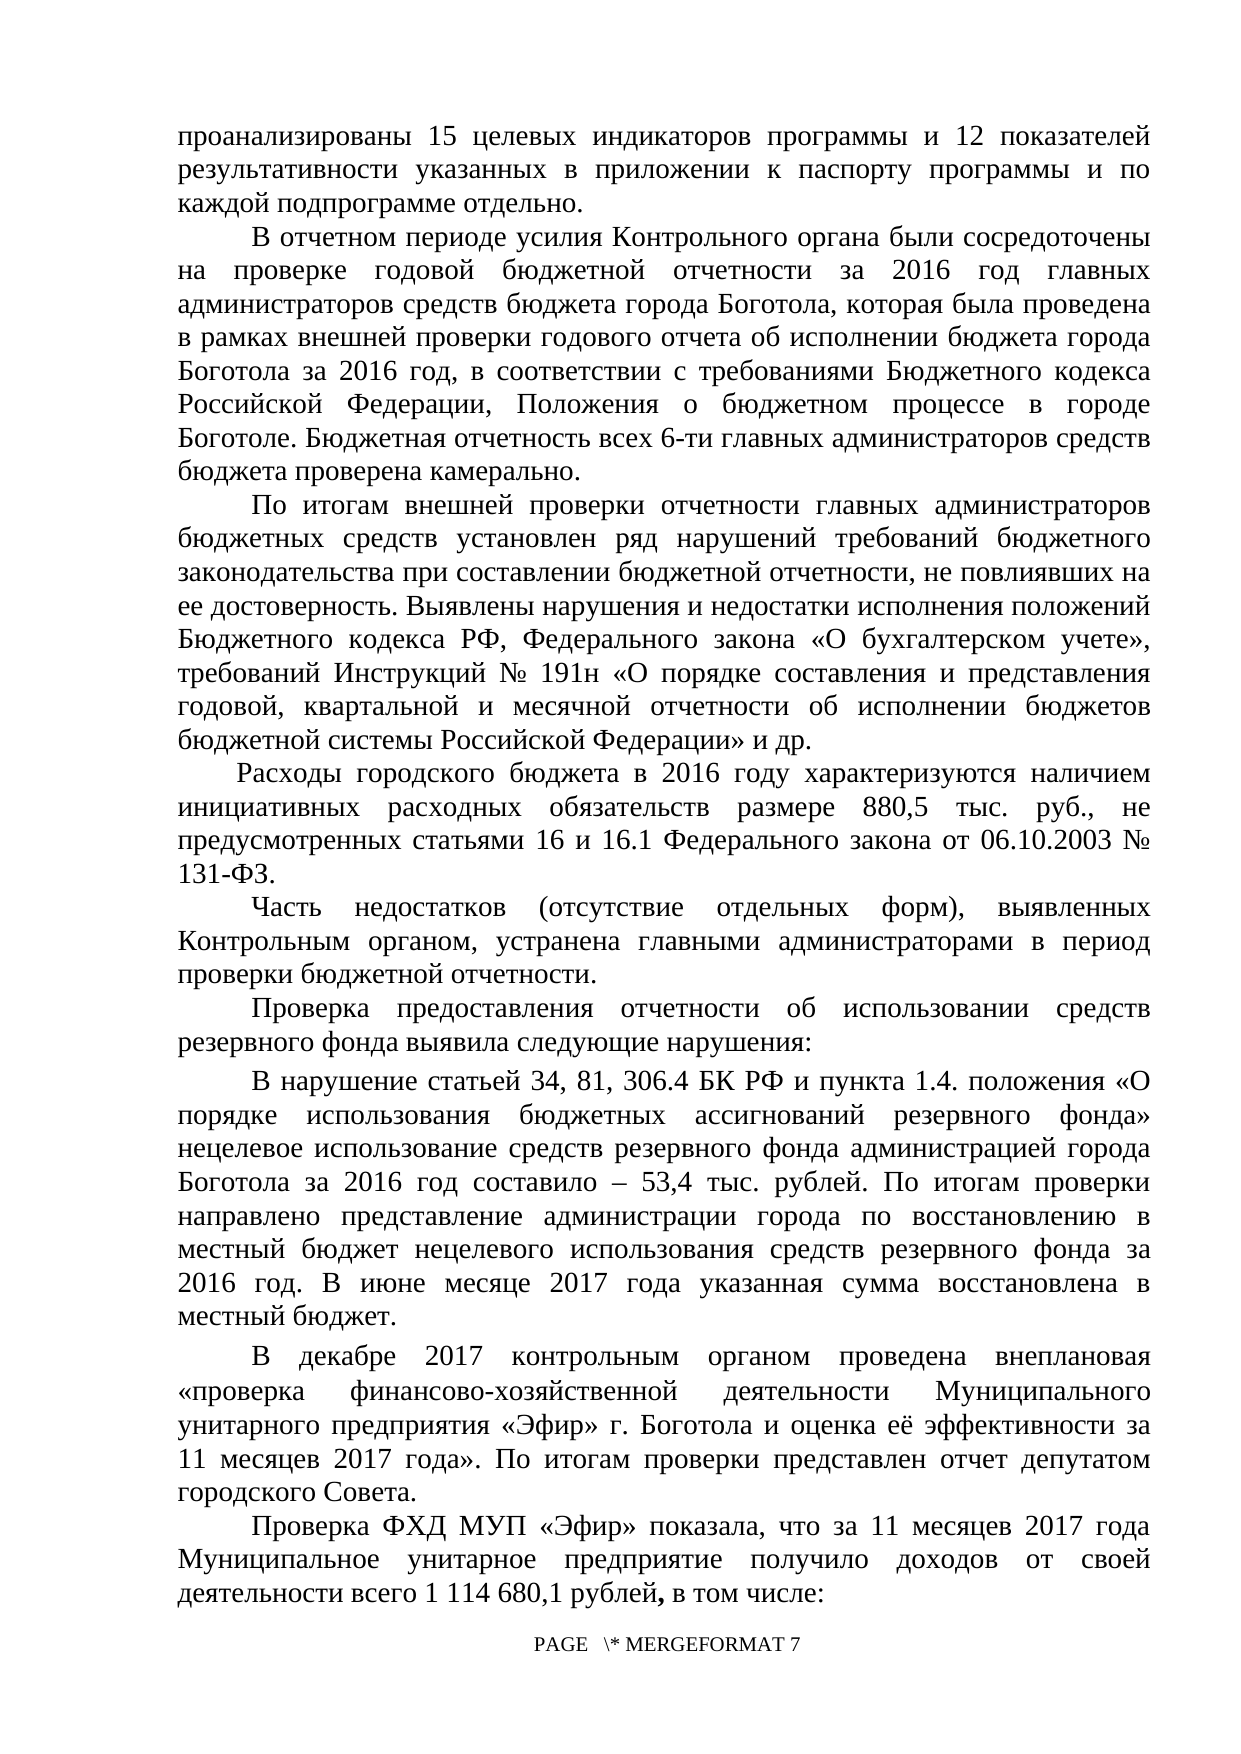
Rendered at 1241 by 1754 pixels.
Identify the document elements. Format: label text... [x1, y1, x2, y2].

text В нарушение статьей 34, 81, 306.4 БК РФ и пункта 1.4. положения «О порядке использования бюджетных ассигнований резервного фонда» нецелевое использование средств резервного фонда администрацией города Боготола за 2016 год составило – 53,4 тыс. рублей. По итогам проверки направлено представление администрации города по восстановлению в местный бюджет нецелевого использования средств резервного фонда за 2016 год. В июне месяце 2017 года указанная сумма восстановлена в местный бюджет. [177, 1063, 1152, 1332]
text Часть недостатков (отсутствие отдельных форм), выявленных Контрольным органом, устранена главными администраторами в период проверки бюджетной отчетности. [177, 889, 1152, 990]
text Расходы городского бюджета в 2016 году характеризуются наличием инициативных расходных обязательств размере 880,5 тыс. руб., не предусмотренных статьями 16 и 16.1 Федерального закона от 06.10.2003 № 131-ФЗ. [177, 755, 1152, 889]
text Проверка предоставления отчетности об использовании средств резервного фонда выявила следующие нарушения: [177, 990, 1152, 1057]
text В декабре 2017 контрольным органом проведена внеплановая «проверка финансово-хозяйственной деятельности Муниципального унитарного предприятия «Эфир» г. Боготола и оценка её эффективности за 11 месяцев 2017 года». По итогам проверки представлен отчет депутатом городского Совета. [177, 1338, 1152, 1508]
text Проверка ФХД МУП «Эфир» показала, что за 11 месяцев 2017 года Муниципальное унитарное предприятие получило доходов от своей деятельности всего 1 114 680,1 рублей, в том числе: [177, 1508, 1152, 1608]
text По итогам внешней проверки отчетности главных администраторов бюджетных средств установлен ряд нарушений требований бюджетного законодательства при составлении бюджетной отчетности, не повлиявших на ее достоверность. Выявлены нарушения и недостатки исполнения положений Бюджетного кодекса РФ, Федерального закона «О бухгалтерском учете», требований Инструкций № 191н «О порядке составления и представления годовой, квартальной и месячной отчетности об исполнении бюджетов бюджетной системы Российской Федерации» и др. [177, 487, 1152, 755]
text В отчетном периоде усилия Контрольного органа были сосредоточены на проверке годовой бюджетной отчетности за 2016 год главных администраторов средств бюджета города Боготола, которая была проведена в рамках внешней проверки годового отчета об исполнении бюджета города Боготола за 2016 год, в соответствии с требованиями Бюджетного кодекса Российской Федерации, Положения о бюджетном процессе в городе Боготоле. Бюджетная отчетность всех 6-ти главных администраторов средств бюджета проверена камерально. [177, 219, 1152, 487]
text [177, 118, 1152, 219]
